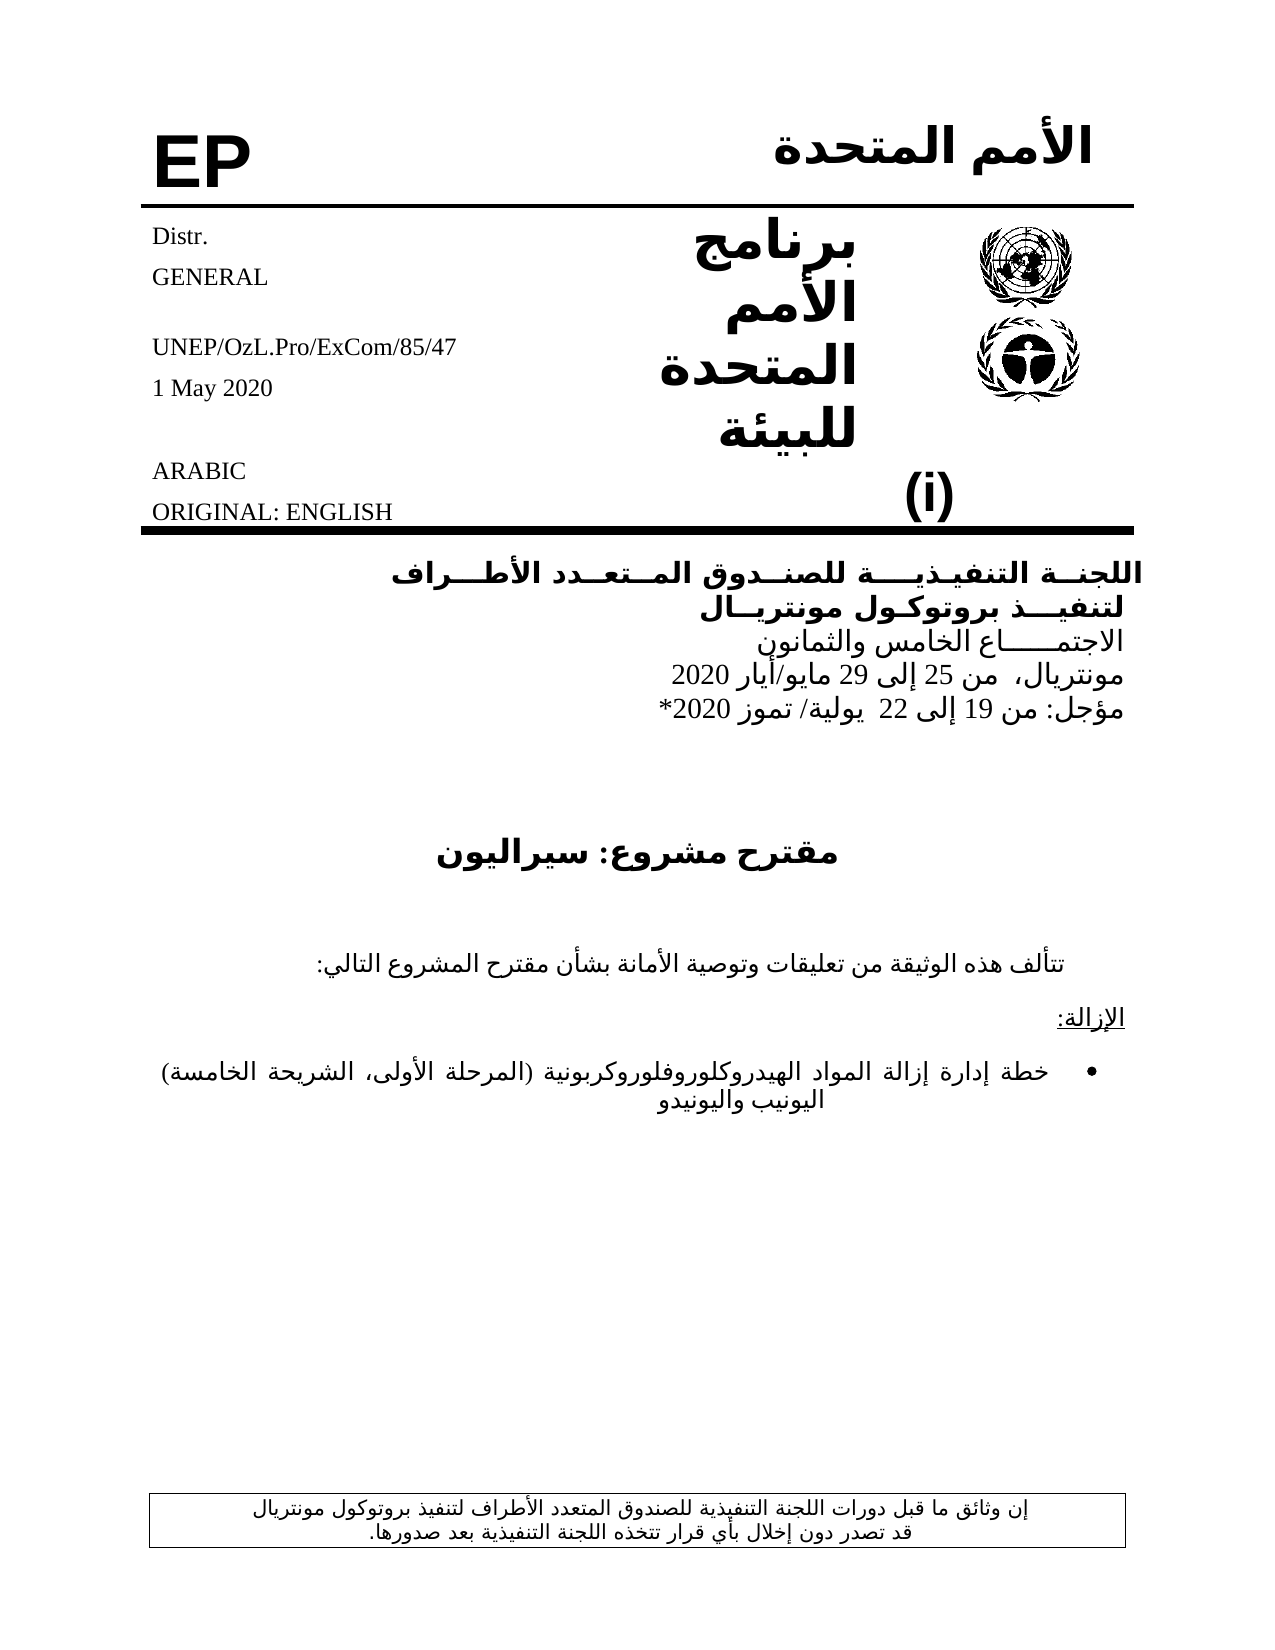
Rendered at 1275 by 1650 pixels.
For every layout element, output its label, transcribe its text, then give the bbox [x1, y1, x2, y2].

list مقترح مشروع: سيراليون [150, 832, 1125, 870]
picture [973, 313, 1082, 405]
text لتنفيـــذ بروتوكـول مونتريــال [150, 590, 1125, 624]
table_cell برنامج الأمم المتحدة للبيئة ل [564, 208, 918, 526]
table_cell [918, 208, 1134, 526]
text اللجنــة التنفيـذيــــة للصنــدوق المــتعــدد الأطـــراف [150, 556, 1125, 590]
list الإزالة: [150, 1003, 1125, 1032]
subtitle مونتريال، من 25 إلى 29 مايو/أيار 2020 [150, 657, 1124, 691]
table_cell Distr. GENERAL UNEP/OzL.Pro/ExCom/85/47 1 May 2020 ARABIC ORIGINAL: ENGLISH [141, 208, 563, 526]
text الاجتمــــــاع الخامس والثمانون [150, 624, 1124, 657]
table_header الأمم المتحدة [600, 117, 1134, 203]
list خطة إدارة إزالة المواد الهيدروكلوروفلوروكربونية (المرحلة الأولى، الشريحة الخامسة) اليونيب واليونيدو [150, 1057, 1087, 1114]
table_header EP [141, 117, 600, 203]
subtitle مؤجل: من 19 إلى 22 يولية/ تموز 2020* [150, 691, 1124, 724]
list تتألف هذه الوثيقة من تعليقات وتوصية الأمانة بشأن مقترح المشروع التالي: [150, 949, 1125, 978]
